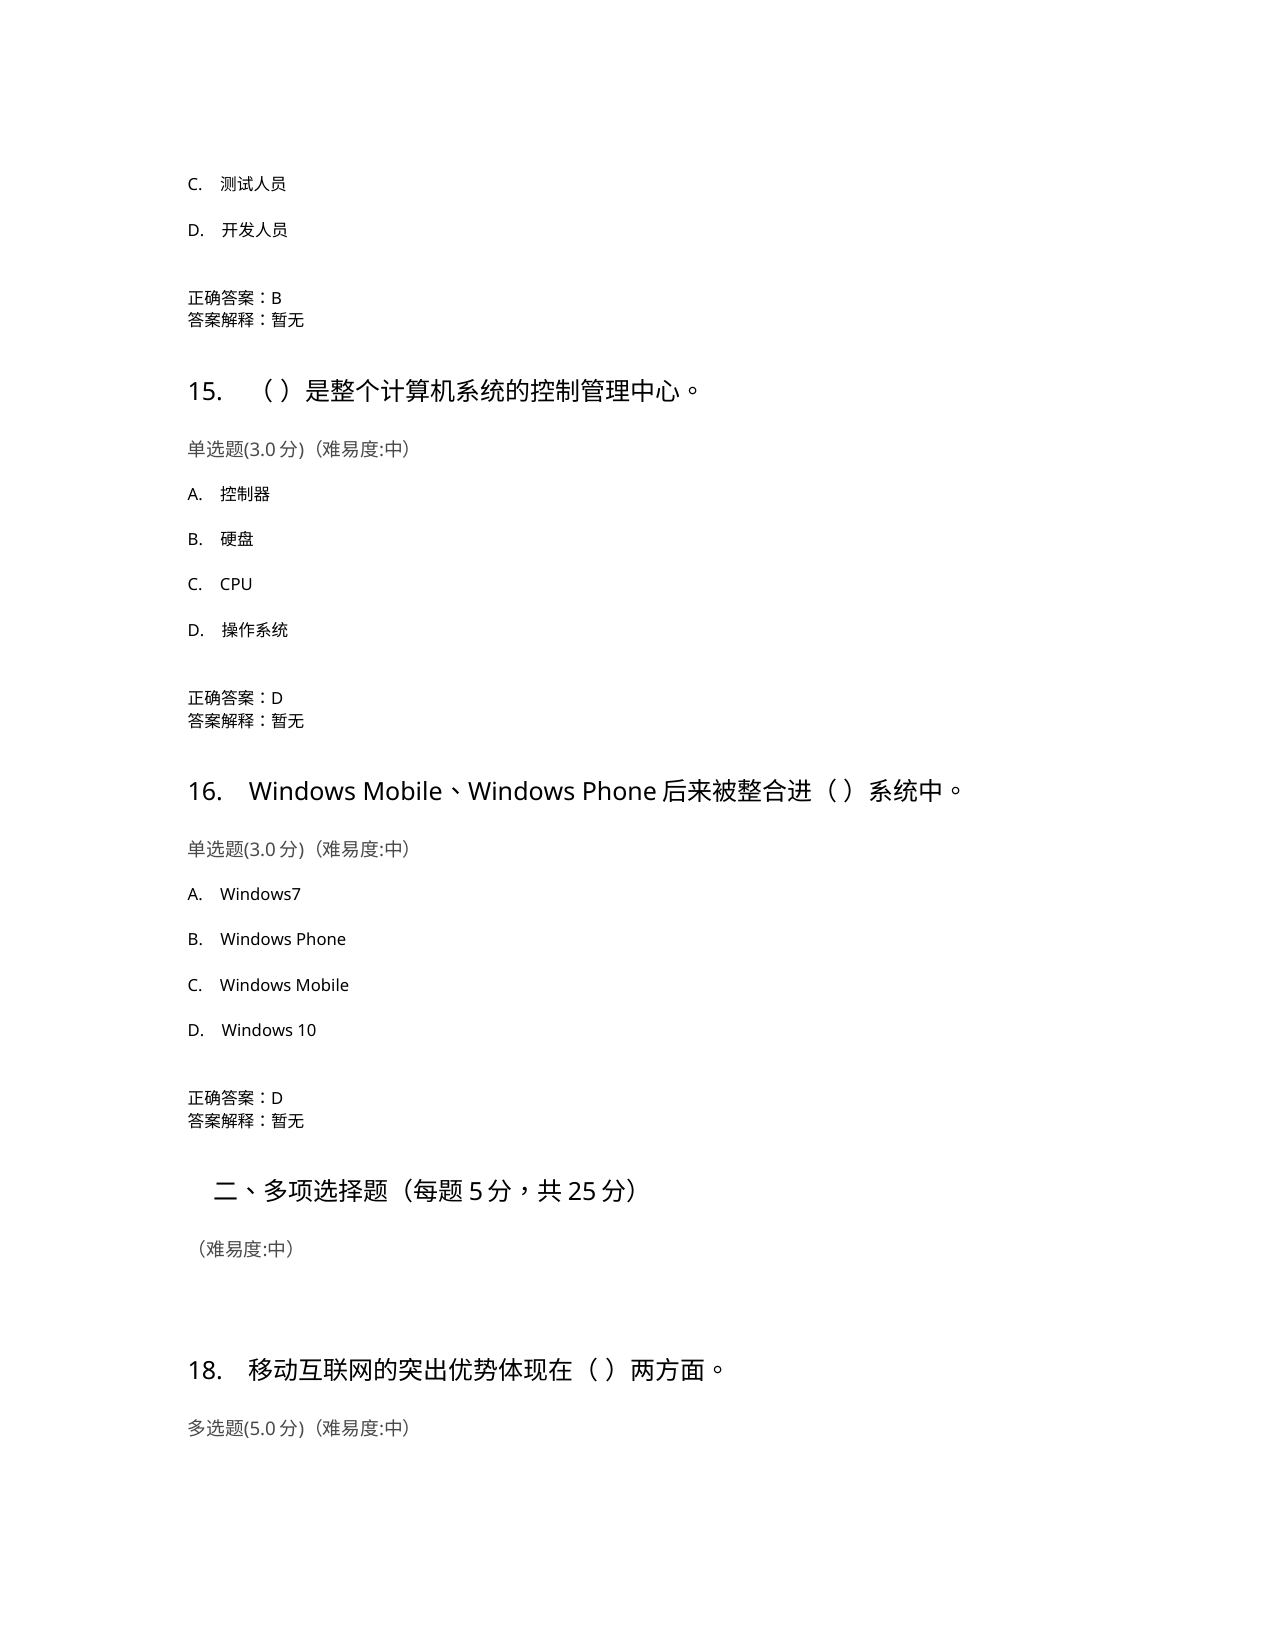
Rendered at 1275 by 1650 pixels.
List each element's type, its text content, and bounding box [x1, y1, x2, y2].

text 16. Windows Mobile、Windows Phone后来被整合进（ ）系统中。 [187, 774, 1087, 836]
text 18. 移动互联网的突出优势体现在（ ）两方面。 [187, 1353, 1087, 1415]
text 二、多项选择题（每题5分，共25分） [187, 1174, 1087, 1236]
text 单选题(3.0分)（难易度:中） [187, 436, 1087, 461]
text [187, 150, 1087, 332]
text （难易度:中） [187, 1236, 1087, 1262]
text 单选题(3.0分)（难易度:中） [187, 836, 1087, 862]
text A. Windows7 B. Windows Phone C. Windows Mobile D. Windows 10 正确答案：D 答案解释：暂无 [187, 882, 1087, 1132]
text 15. （ ）是整个计算机系统的控制管理中心。 [187, 373, 1087, 436]
text A. 控制器 B. 硬盘 C. CPU D. 操作系统 正确答案：D 答案解释：暂无 [187, 482, 1087, 732]
text 多选题(5.0分)（难易度:中） [187, 1415, 1087, 1441]
